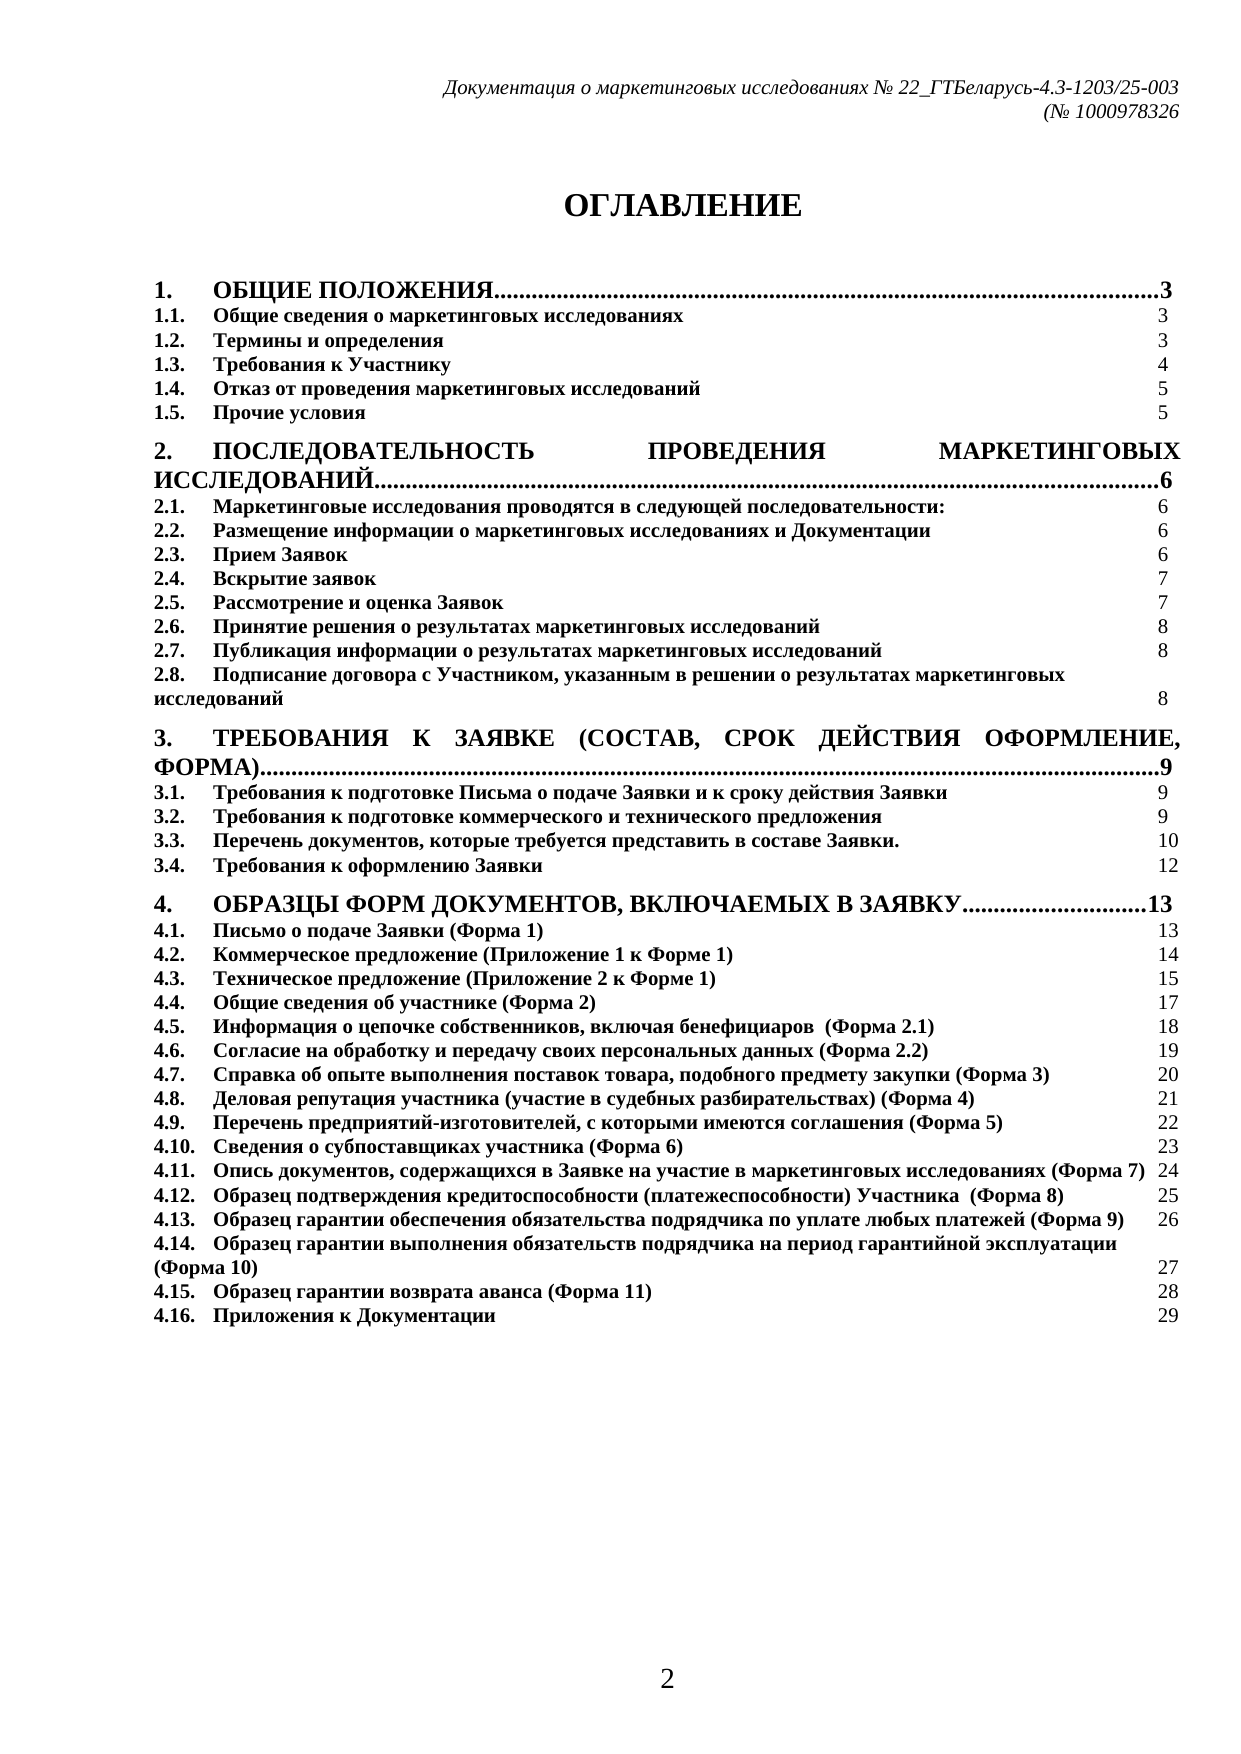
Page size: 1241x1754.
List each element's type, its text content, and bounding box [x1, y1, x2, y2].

text 4.8. Деловая репутация участника (участие в судебных разбирательствах) (Форма 4) 21 [153, 1086, 1181, 1110]
text 4.12. Образец подтверждения кредитоспособности (платежеспособности) Участника (Форма 8) 25 [153, 1182, 1181, 1207]
text 4.6. Согласие на обработку и передачу своих персональных данных (Форма 2.2) 19 [153, 1038, 1181, 1062]
text 1. ОБЩИЕ ПОЛОЖЕНИЯ 3 [153, 275, 1181, 303]
text 4.13. Образец гарантии обеспечения обязательства подрядчика по уплате любых платежей (Форма 9) 26 [153, 1207, 1181, 1231]
text 4. ОБРАЗЦЫ ФОРМ ДОКУМЕНТОВ, ВКЛЮЧАЕМЫХ В ЗАЯВКУ 13 [153, 889, 1181, 918]
text 1.1. Общие сведения о маркетинговых исследованиях 3 [153, 303, 1181, 327]
text 3. ТРЕБОВАНИЯ К ЗАЯВКЕ (состав, срок действия оформление, форма) 9 [153, 723, 1181, 780]
text 3.2. Требования к подготовке коммерческого и технического предложения 9 [153, 804, 1181, 828]
text 2.2. Размещение информации о маркетинговых исследованиях и Документации 6 [153, 518, 1181, 542]
text ОГЛАВЛЕНИЕ [153, 186, 1212, 224]
text 4.11. Опись документов, содержащихся в Заявке на участие в маркетинговых исследованиях (Форма 7) 24 [153, 1158, 1181, 1182]
text 4.10. Сведения о субпоставщиках участника (Форма 6) 23 [153, 1134, 1181, 1158]
text 2.4. Вскрытие заявок 7 [153, 566, 1181, 590]
text 4.3. Техническое предложение (Приложение 2 к Форме 1) 15 [153, 966, 1181, 990]
text 1.3. Требования к Участнику 4 [153, 352, 1181, 376]
text 2.3. Прием Заявок 6 [153, 542, 1181, 566]
text 2.1. Маркетинговые исследования проводятся в следующей последовательности: 6 [153, 494, 1181, 518]
text 2. последовательность проведения маркетинговых исследований 6 [153, 436, 1181, 494]
text 4.4. Общие сведения об участнике (Форма 2) 17 [153, 990, 1181, 1014]
text 2.7. Публикация информации о результатах маркетинговых исследований 8 [153, 638, 1181, 662]
text 4.7. Справка об опыте выполнения поставок товара, подобного предмету закупки (Форма 3) 20 [153, 1062, 1181, 1086]
text 4.16. Приложения к Документации 29 [153, 1303, 1181, 1327]
text 2.5. Рассмотрение и оценка Заявок 7 [153, 590, 1181, 614]
text 4.15. Образец гарантии возврата аванса (Форма 11) 28 [153, 1279, 1181, 1303]
text 2.8. Подписание договора с Участником, указанным в решении о результатах маркетинговых исследований 8 [153, 662, 1181, 710]
text 4.14. Образец гарантии выполнения обязательств подрядчика на период гарантийной эксплуатации (Форма 10) 27 [153, 1231, 1181, 1279]
text 4.9. Перечень предприятий-изготовителей, с которыми имеются соглашения (Форма 5) 22 [153, 1110, 1181, 1134]
text 4.1. Письмо о подаче Заявки (Форма 1) 13 [153, 918, 1181, 942]
text 4.5. Информация о цепочке собственников, включая бенефициаров (Форма 2.1) 18 [153, 1014, 1181, 1038]
text 1.5. Прочие условия 5 [153, 400, 1181, 424]
text 2.6. Принятие решения о результатах маркетинговых исследований 8 [153, 614, 1181, 638]
text 1.4. Отказ от проведения маркетинговых исследований 5 [153, 376, 1181, 400]
text 3.4. Требования к оформлению Заявки 12 [153, 852, 1181, 877]
text 4.2. Коммерческое предложение (Приложение 1 к Форме 1) 14 [153, 942, 1181, 966]
text 1.2. Термины и определения 3 [153, 327, 1181, 352]
text 3.1. Требования к подготовке Письма о подаче Заявки и к сроку действия Заявки 9 [153, 780, 1181, 804]
text 3.3. Перечень документов, которые требуется представить в составе Заявки. 10 [153, 828, 1181, 852]
